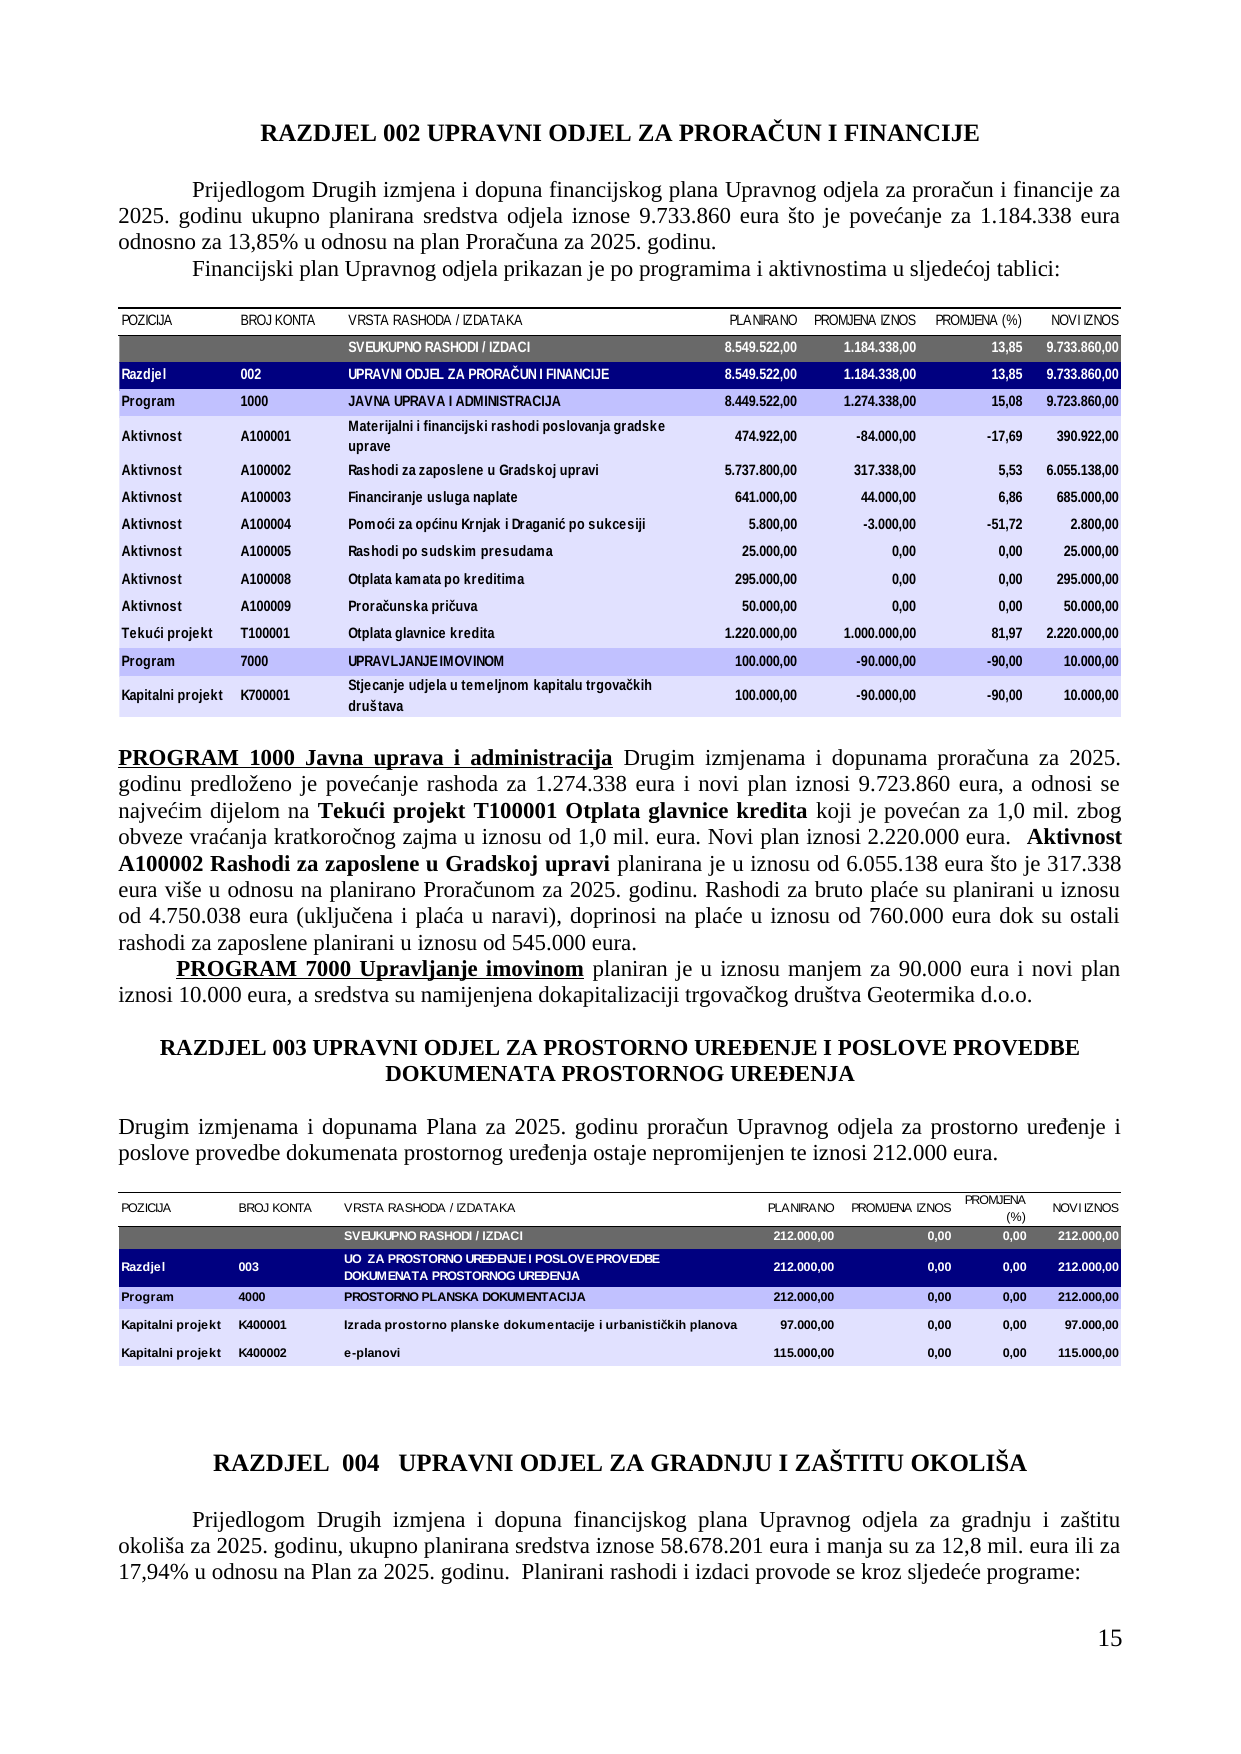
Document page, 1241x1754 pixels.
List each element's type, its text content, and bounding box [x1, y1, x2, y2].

text PROGRAM 1000 Javna uprava i administracija Drugim izmjenama i dopunama proračuna za 2025. godinu predloženo je povećanje rashoda za 1.274.338 eura i novi plan iznosi 9.723.860 eura, a odnosi se najvećim dijelom na Tekući projekt T100001 Otplata glavnice kredita koji je povećan za 1,0 mil. zbog obveze vraćanja kratkoročnog zajma u iznosu od 1,0 mil. eura. Novi plan iznosi 2.220.000 eura. Aktivnost A100002 Rashodi za zaposlene u Gradskoj upravi planirana je u iznosu od 6.055.138 eura što je 317.338 eura više u odnosu na planirano Proračunom za 2025. godinu. Rashodi za bruto plaće su planirani u iznosu od 4.750.038 eura (uključena i plaća u naravi), doprinosi na plaće u iznosu od 760.000 eura dok su ostali rashodi za zaposlene planirani u iznosu od 545.000 eura. [118, 744, 1122, 955]
text Financijski plan Upravnog odjela prikazan je po programima i aktivnostima u sljedećoj tablici: [118, 255, 1122, 281]
text RAZDJEL 003 UPRAVNI ODJEL ZA PROSTORNO UREĐENJE I POSLOVE PROVEDBE DOKUMENATA PROSTORNOG UREĐENJA [118, 1034, 1122, 1087]
text Prijedlogom Drugih izmjena i dopuna financijskog plana Upravnog odjela za proračun i financije za 2025. godinu ukupno planirana sredstva odjela iznose 9.733.860 eura što je povećanje za 1.184.338 eura odnosno za 13,85% u odnosu na plan Proračuna za 2025. godinu. [118, 176, 1122, 255]
text Drugim izmjenama i dopunama Plana za 2025. godinu proračun Upravnog odjela za prostorno uređenje i poslove provedbe dokumenata prostornog uređenja ostaje nepromijenjen te iznosi 212.000 eura. [118, 1113, 1122, 1166]
text RAZDJEL 004 UPRAVNI ODJEL ZA GRADNJU I ZAŠTITU OKOLIŠA [118, 1448, 1122, 1477]
text RAZDJEL 002 UPRAVNI ODJEL ZA PRORAČUN I FINANCIJE [118, 118, 1122, 147]
text Prijedlogom Drugih izmjena i dopuna financijskog plana Upravnog odjela za gradnju i zaštitu okoliša za 2025. godinu, ukupno planirana sredstva iznose 58.678.201 eura i manja su za 12,8 mil. eura ili za 17,94% u odnosu na Plan za 2025. godinu. Planirani rashodi i izdaci provode se kroz sljedeće programe: [118, 1506, 1122, 1585]
text PROGRAM 7000 Upravljanje imovinom planiran je u iznosu manjem za 90.000 eura i novi plan iznosi 10.000 eura, a sredstva su namijenjena dokapitalizaciji trgovačkog društva Geotermika d.o.o. [118, 955, 1122, 1008]
